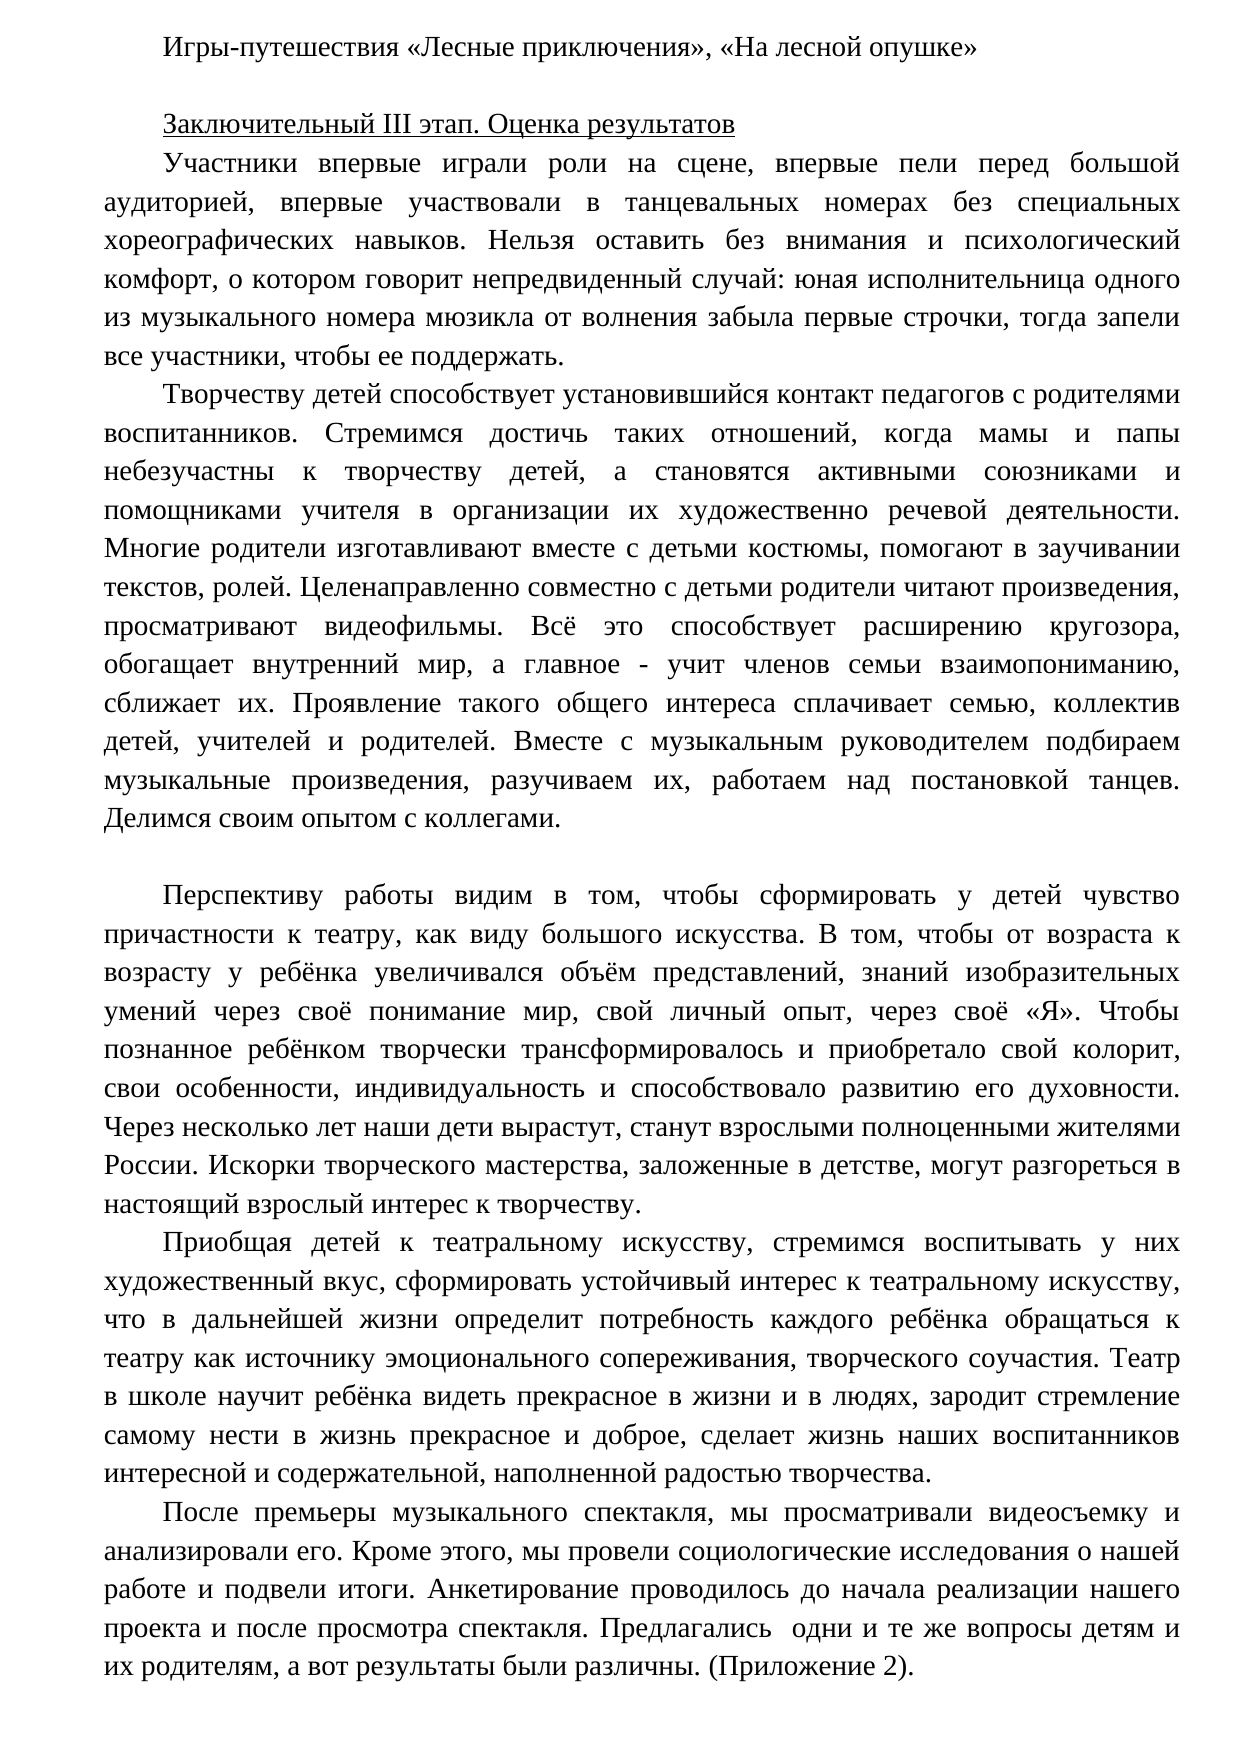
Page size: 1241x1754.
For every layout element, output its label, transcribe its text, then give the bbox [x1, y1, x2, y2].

text Творчеству детей способствует установившийся контакт педагогов с родителями воспитанников. Стремимся достичь таких отношений, когда мамы и папы небезучастны к творчеству детей, а становятся активными союзниками и помощниками учителя в организации их художественно речевой деятельности. Многие родители изготавливают вместе с детьми костюмы, помогают в заучивании текстов, ролей. Целенаправленно совместно с детьми родители читают произведения, просматривают видеофильмы. Всё это способствует расширению кругозора, обогащает внутренний мир, а главное - учит членов семьи взаимопониманию, сближает их. Проявление такого общего интереса сплачивает семью, коллектив детей, учителей и родителей. Вместе с музыкальным руководителем подбираем музыкальные произведения, разучиваем их, работаем над постановкой танцев. Делимся своим опытом с коллегами. [103, 376, 1181, 834]
text Участники впервые играли роли на сцене, впервые пели перед большой аудиторией, впервые участвовали в танцевальных номерах без специальных хореографических навыков. Нельзя оставить без внимания и психологический комфорт, о котором говорит непредвиденный случай: юная исполнительница одного из музыкального номера мюзикла от волнения забыла первые строчки, тогда запели все участники, чтобы ее поддержать. [103, 145, 1181, 371]
text Приобщая детей к театральному искусству, стремимся воспитывать у них художественный вкус, сформировать устойчивый интерес к театральному искусству, что в дальнейшей жизни определит потребность каждого ребёнка обращаться к театру как источнику эмоционального сопереживания, творческого соучастия. Театр в школе научит ребёнка видеть прекрасное в жизни и в людях, зародит стремление самому нести в жизнь прекрасное и доброе, сделает жизнь наших воспитанников интересной и содержательной, наполненной радостью творчества. [103, 1224, 1181, 1489]
text Заключительный III этап. Оценка результатов [103, 107, 1181, 140]
text После премьеры музыкального спектакля, мы просматривали видеосъемку и анализировали его. Кроме этого, мы провели социологические исследования о нашей работе и подвели итоги. Анкетирование проводилось до начала реализации нашего проекта и после просмотра спектакля. Предлагались одни и те же вопросы детям и их родителям, а вот результаты были различны. (Приложение 2). [103, 1494, 1181, 1682]
text Игры-путешествия «Лесные приключения», «На лесной опушке» [103, 29, 1181, 63]
text Перспективу работы видим в том, чтобы сформировать у детей чувство причастности к театру, как виду большого искусства. В том, чтобы от возраста к возрасту у ребёнка увеличивался объём представлений, знаний изобразительных умений через своё понимание мир, свой личный опыт, через своё «Я». Чтобы познанное ребёнком творчески трансформировалось и приобретало свой колорит, свои особенности, индивидуальность и способствовало развитию его духовности. Через несколько лет наши дети вырастут, станут взрослыми полноценными жителями России. Искорки творческого мастерства, заложенные в детстве, могут разгореться в настоящий взрослый интерес к творчеству. [103, 877, 1181, 1219]
